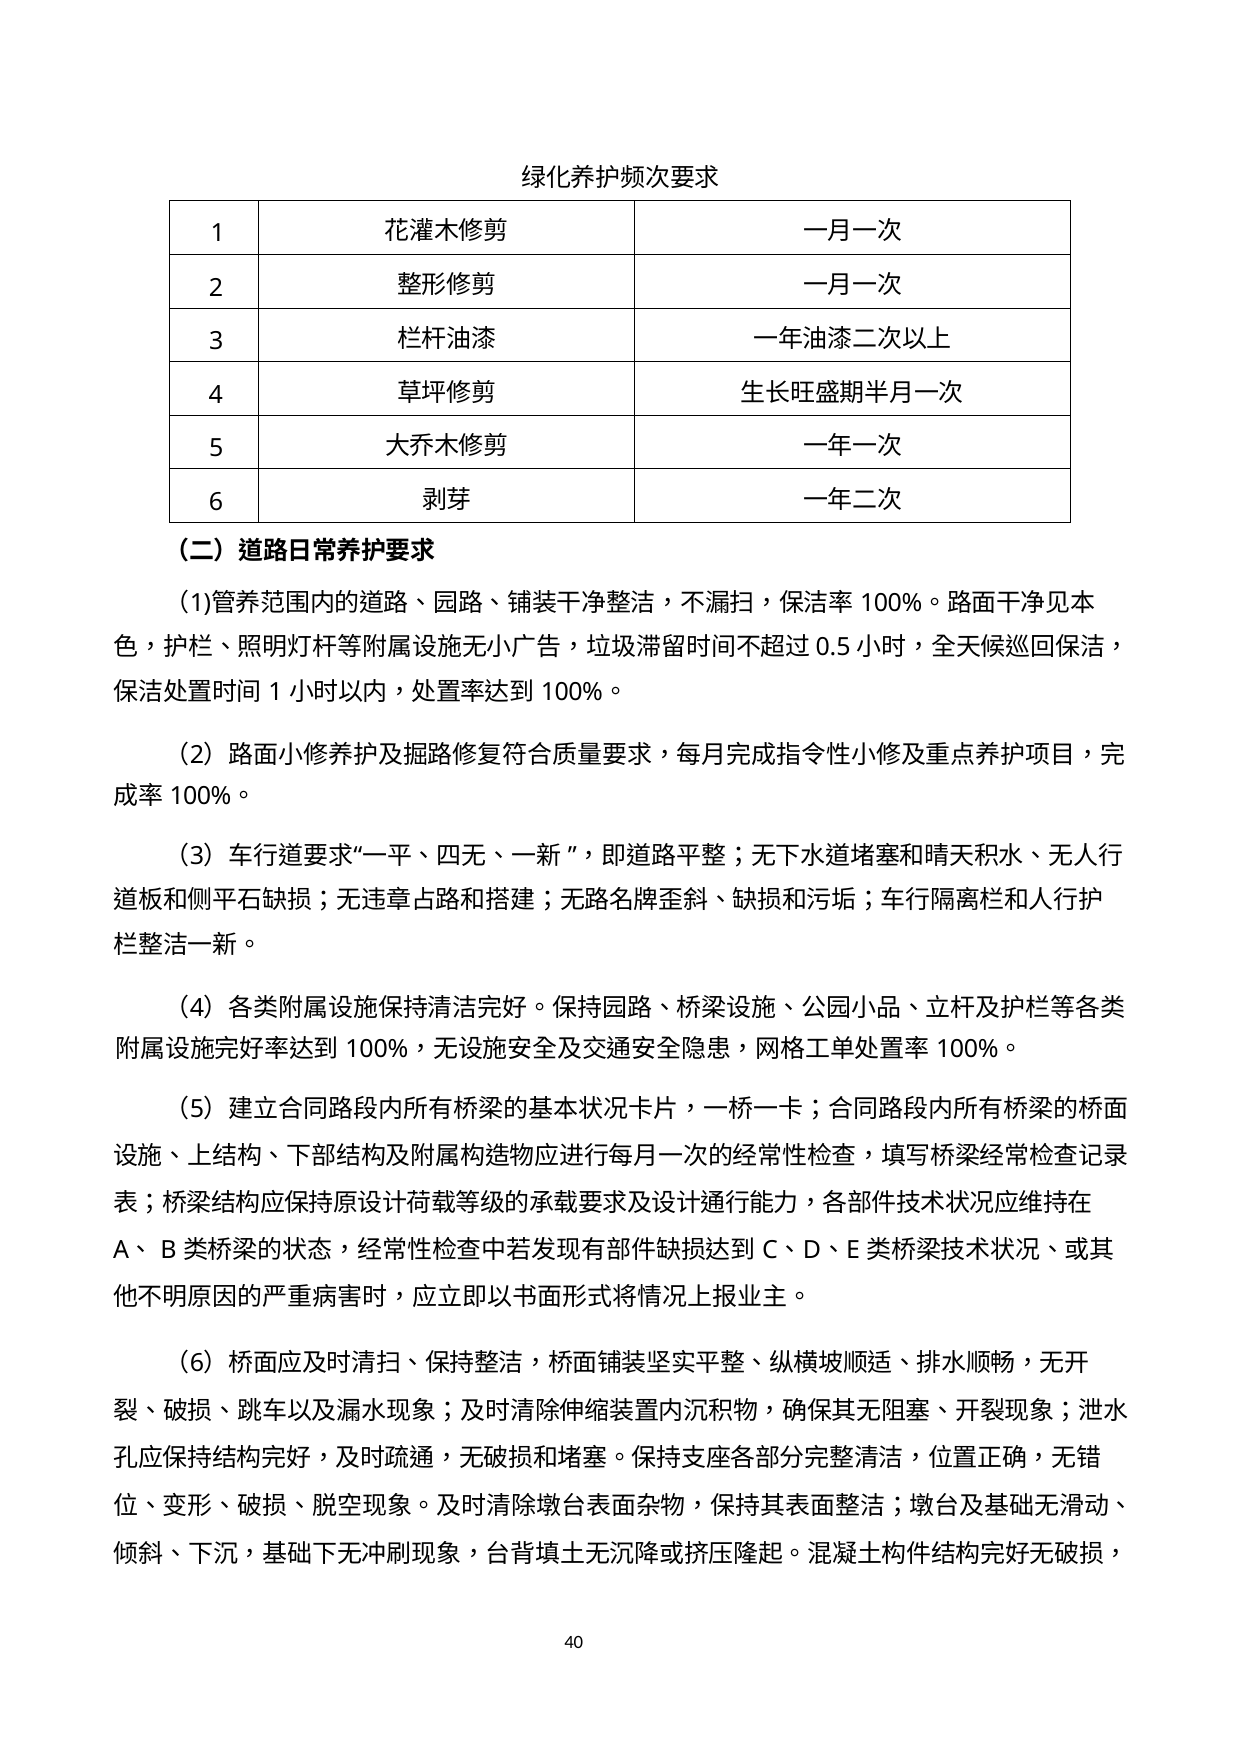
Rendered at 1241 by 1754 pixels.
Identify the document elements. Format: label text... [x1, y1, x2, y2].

table_cell 一年二次 [635, 469, 1070, 522]
table_cell 大乔木修剪 [259, 416, 634, 468]
text （1)管养范围内的道路、园路、铺装干净整洁，不漏扫，保洁率 100%。路面干净见本色，护栏、照明灯杆等附属设施无小广告，垃圾滞留时间不超过0.5 小时，全天候巡回保洁，保洁处置时间 1 小时以内，处置率达到 100%。 [113, 585, 1134, 707]
table_header 一月一次 [635, 201, 1070, 254]
table_cell 草坪修剪 [259, 362, 634, 415]
table_header 花灌木修剪 [259, 201, 634, 254]
table_cell 栏杆油漆 [259, 309, 634, 361]
text （5）建立合同路段内所有桥梁的基本状况卡片，一桥一卡；合同路段内所有桥梁的桥面设施、上结构、下部结构及附属构造物应进行每月一次的经常性检查，填写桥梁经常检查记录表；桥梁结构应保持原设计荷载等级的承载要求及设计通行能力，各部件技术状况应维持在 A、 B 类桥梁的状态，经常性检查中若发现有部件缺损达到 C、D、E 类桥梁技术状况、或其他不明原因的严重病害时，应立即以书面形式将情况上报业主。 [113, 1090, 1136, 1312]
table_cell 一月一次 [635, 255, 1070, 308]
table_cell 6 [170, 469, 258, 522]
table_cell 5 [170, 416, 258, 468]
text （4）各类附属设施保持清洁完好。保持园路、桥梁设施、公园小品、立杆及护栏等各类附属设施完好率达到 100%，无设施安全及交通安全隐患，网格工单处置率 100%。 [115, 990, 1125, 1065]
text （二）道路日常养护要求 [164, 535, 1136, 566]
text （2）路面小修养护及掘路修复符合质量要求，每月完成指令性小修及重点养护项目，完成率 100%。 [113, 736, 1125, 812]
table_cell 2 [170, 255, 258, 308]
table_cell 剥芽 [259, 469, 634, 522]
table_cell 一年油漆二次以上 [635, 309, 1070, 361]
table_cell 3 [170, 309, 258, 361]
table_header 1 [170, 201, 258, 254]
text （3）车行道要求“一平、四无、一新 ”，即道路平整；无下水道堵塞和晴天积水、无人行道板和侧平石缺损；无违章占路和搭建；无路名牌歪斜、缺损和污垢；车行隔离栏和人行护栏整洁一新。 [113, 838, 1128, 961]
text 绿化养护频次要求 [521, 162, 1136, 193]
table_cell 生长旺盛期半月一次 [635, 362, 1070, 415]
table_cell 整形修剪 [259, 255, 634, 308]
table_cell 一年一次 [635, 416, 1070, 468]
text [113, 1345, 1136, 1569]
table_cell 4 [170, 362, 258, 415]
